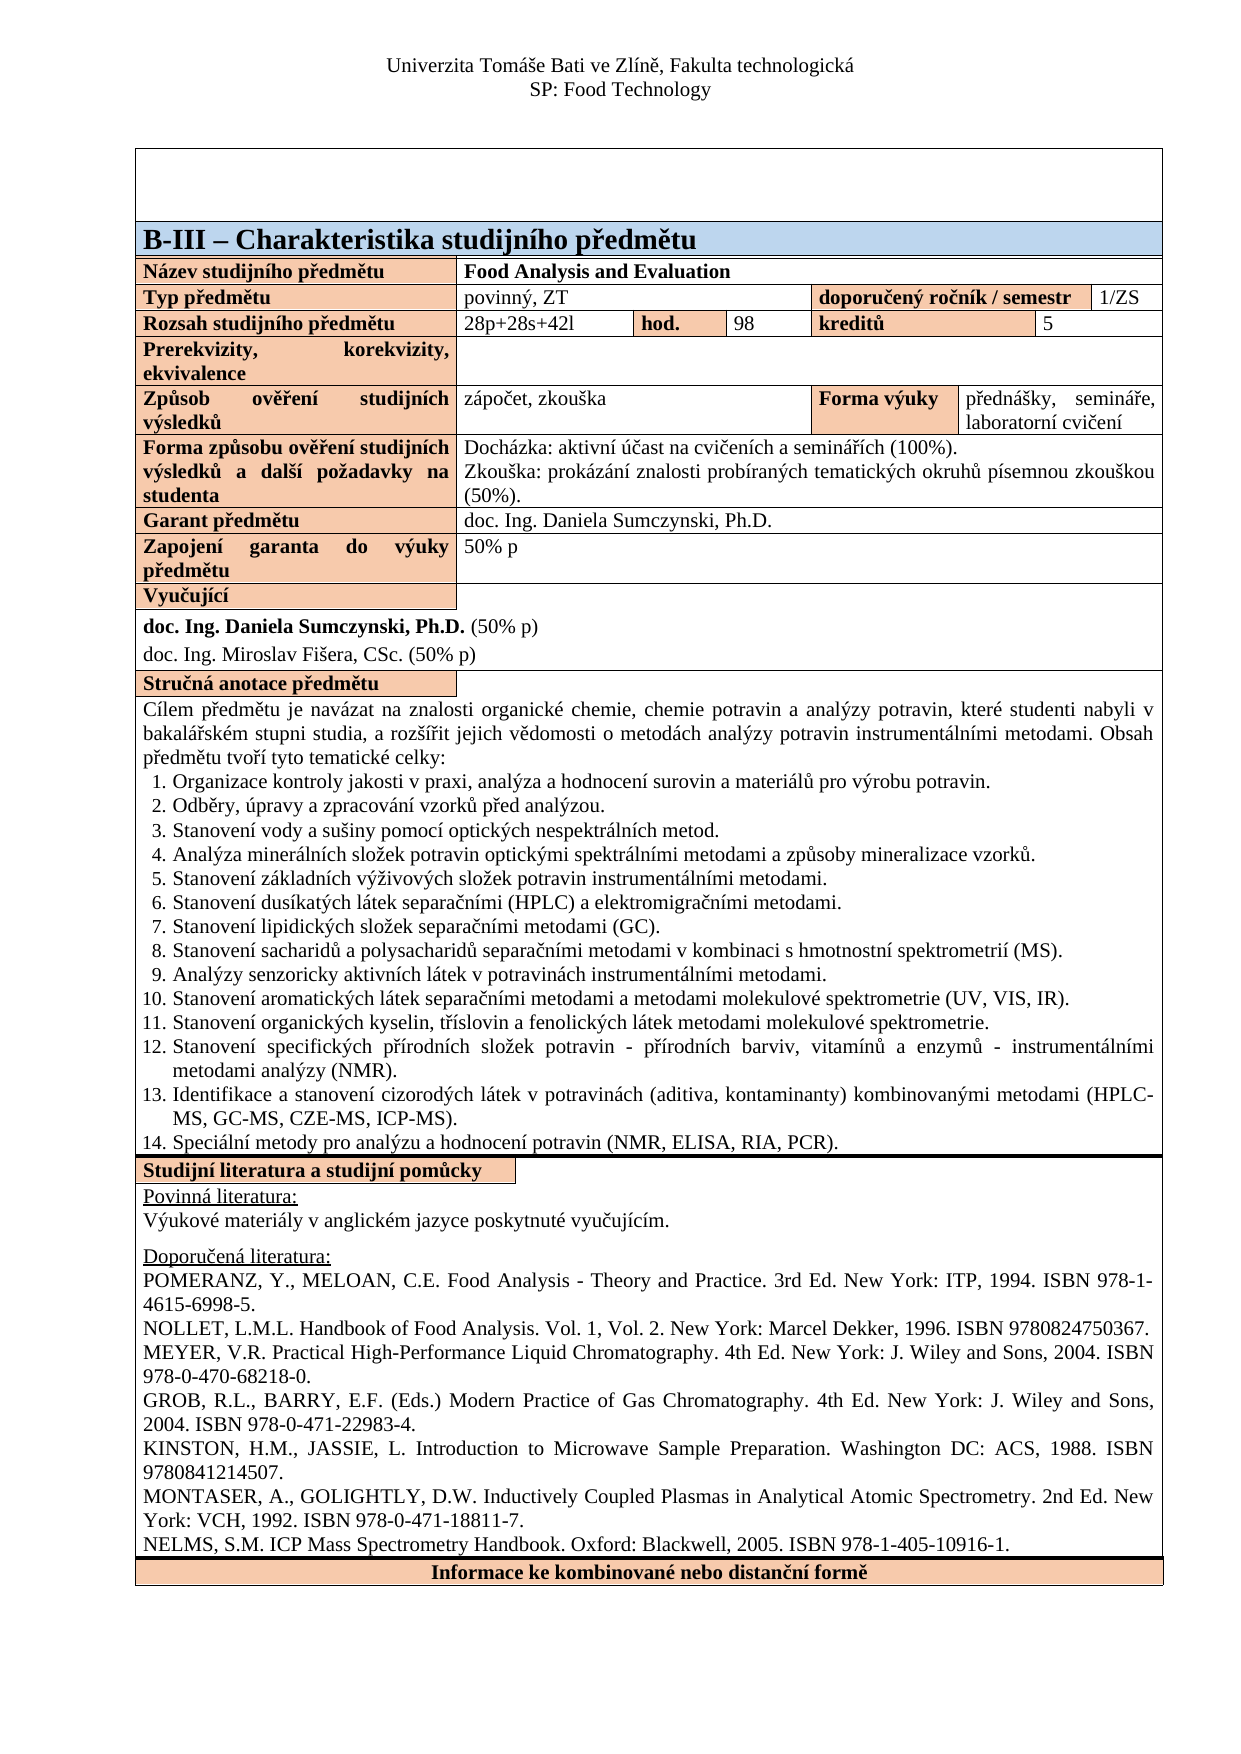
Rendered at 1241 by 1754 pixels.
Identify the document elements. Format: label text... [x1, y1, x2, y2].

table_cell [457, 671, 1162, 696]
table_cell přednášky, semináře, laboratorní cvičení [959, 386, 1162, 434]
table_cell Stručná anotace předmětu [136, 671, 456, 696]
table_cell Informace ke kombinované nebo distanční formě [136, 1560, 1163, 1584]
table_cell 5 [1036, 311, 1162, 336]
table_cell Studijní literatura a studijní pomůcky [136, 1158, 515, 1182]
table_cell povinný, ZT [457, 285, 811, 309]
table_cell [136, 149, 1162, 221]
table_cell Cílem předmětu je navázat na znalosti organické chemie, chemie potravin a analýzy potravin, které studenti nabyli v bakalářském stupni studia, a rozšířit jejich vědomosti o metodách analýzy potravin instrumentálními metodami. Obsah předmětu tvoří tyto tematické celky: Organizace kontroly jakosti v praxi, analýza a hodnocení surovin a materiálů pro výrobu potravin. Odběry, úpravy a zpracování vzorků před analýzou. Stanovení vody a sušiny pomocí optických nespektrálních metod. Analýza minerálních složek potravin optickými spektrálními metodami a způsoby mineralizace vzorků. Stanovení základních výživových složek potravin instrumentálními metodami. Stanovení dusíkatých látek separačními (HPLC) a elektromigračními metodami. Stanovení lipidických složek separačními metodami (GC). Stanovení sacharidů a polysacharidů separačními metodami v kombinaci s hmotnostní spektrometrií (MS). Analýzy senzoricky aktivních látek v potravinách instrumentálními metodami. Stanovení aromatických látek separačními metodami a metodami molekulové spektrometrie (UV, VIS, IR). Stanovení organických kyselin, tříslovin a fenolických látek metodami molekulové spektrometrie. Stanovení specifických přírodních složek potravin - přírodních barviv, vitamínů a enzymů - instrumentálními metodami analýzy (NMR). Identifikace a stanovení cizorodých látek v potravinách (aditiva, kontaminanty) kombinovanými metodami (HPLC-MS, GC-MS, CZE-MS, ICP-MS). Speciální metody pro analýzu a hodnocení potravin (NMR, ELISA, RIA, PCR). [136, 696, 1162, 1154]
table_cell 50% p [457, 534, 1162, 582]
table_cell Zapojení garanta do výuky předmětu [136, 534, 456, 582]
table_cell Prerekvizity, korekvizity, ekvivalence [136, 337, 456, 385]
table_cell B-III – Charakteristika studijního předmětu [136, 222, 1162, 255]
table_cell Docházka: aktivní účast na cvičeních a seminářích (100%). Zkouška: prokázání znalosti probíraných tematických okruhů písemnou zkouškou (50%). [457, 435, 1162, 507]
table_cell zápočet, zkouška [457, 386, 811, 434]
table_cell Garant předmětu [136, 508, 456, 533]
table_cell 1/ZS [1092, 285, 1162, 309]
table_cell [457, 584, 1162, 608]
table_cell [516, 1158, 1162, 1182]
table_cell doporučený ročník / semestr [812, 285, 1091, 309]
table_cell Forma výuky [812, 386, 958, 434]
table_cell 98 [727, 311, 811, 336]
table_cell Povinná literatura: Výukové materiály v anglickém jazyce poskytnuté vyučujícím. Doporučená literatura: POMERANZ, Y., MELOAN, C.E. Food Analysis - Theory and Practice. 3rd Ed. New York: ITP, 1994. ISBN 978-1-4615-6998-5. NOLLET, L.M.L. Handbook of Food Analysis. Vol. 1, Vol. 2. New York: Marcel Dekker, 1996. ISBN 9780824750367. MEYER, V.R. Practical High-Performance Liquid Chromatography. 4th Ed. New York: J. Wiley and Sons, 2004. ISBN 978-0-470-68218-0. GROB, R.L., BARRY, E.F. (Eds.) Modern Practice of Gas Chromatography. 4th Ed. New York: J. Wiley and Sons, 2004. ISBN 978-0-471-22983-4. KINSTON, H.M., JASSIE, L. Introduction to Microwave Sample Preparation. Washington DC: ACS, 1988. ISBN 9780841214507. MONTASER, A., GOLIGHTLY, D.W. Inductively Coupled Plasmas in Analytical Atomic Spectrometry. 2nd Ed. New York: VCH, 1992. ISBN 978-0-471-18811-7. NELMS, S.M. ICP Mass Spectrometry Handbook. Oxford: Blackwell, 2005. ISBN 978-1-405-10916-1. [136, 1183, 1162, 1556]
table_cell kreditů [812, 311, 1035, 336]
table_cell Food Analysis and Evaluation [457, 259, 1162, 283]
table_cell 28p+28s+42l [457, 311, 633, 336]
table_cell Rozsah studijního předmětu [136, 311, 456, 336]
table_cell hod. [634, 311, 726, 336]
table_cell Forma způsobu ověření studijních výsledků a další požadavky na studenta [136, 435, 456, 507]
table_cell doc. Ing. Daniela Sumczynski, Ph.D. [457, 508, 1162, 533]
table_cell Vyučující [136, 584, 456, 608]
table_cell [457, 337, 1162, 385]
table_cell Typ předmětu [136, 285, 456, 309]
table_cell Název studijního předmětu [136, 259, 456, 283]
table_cell Způsob ověření studijních výsledků [136, 386, 456, 434]
table_cell doc. Ing. Daniela Sumczynski, Ph.D. (50% p) doc. Ing. Miroslav Fišera, CSc. (50% p) [136, 609, 1162, 670]
